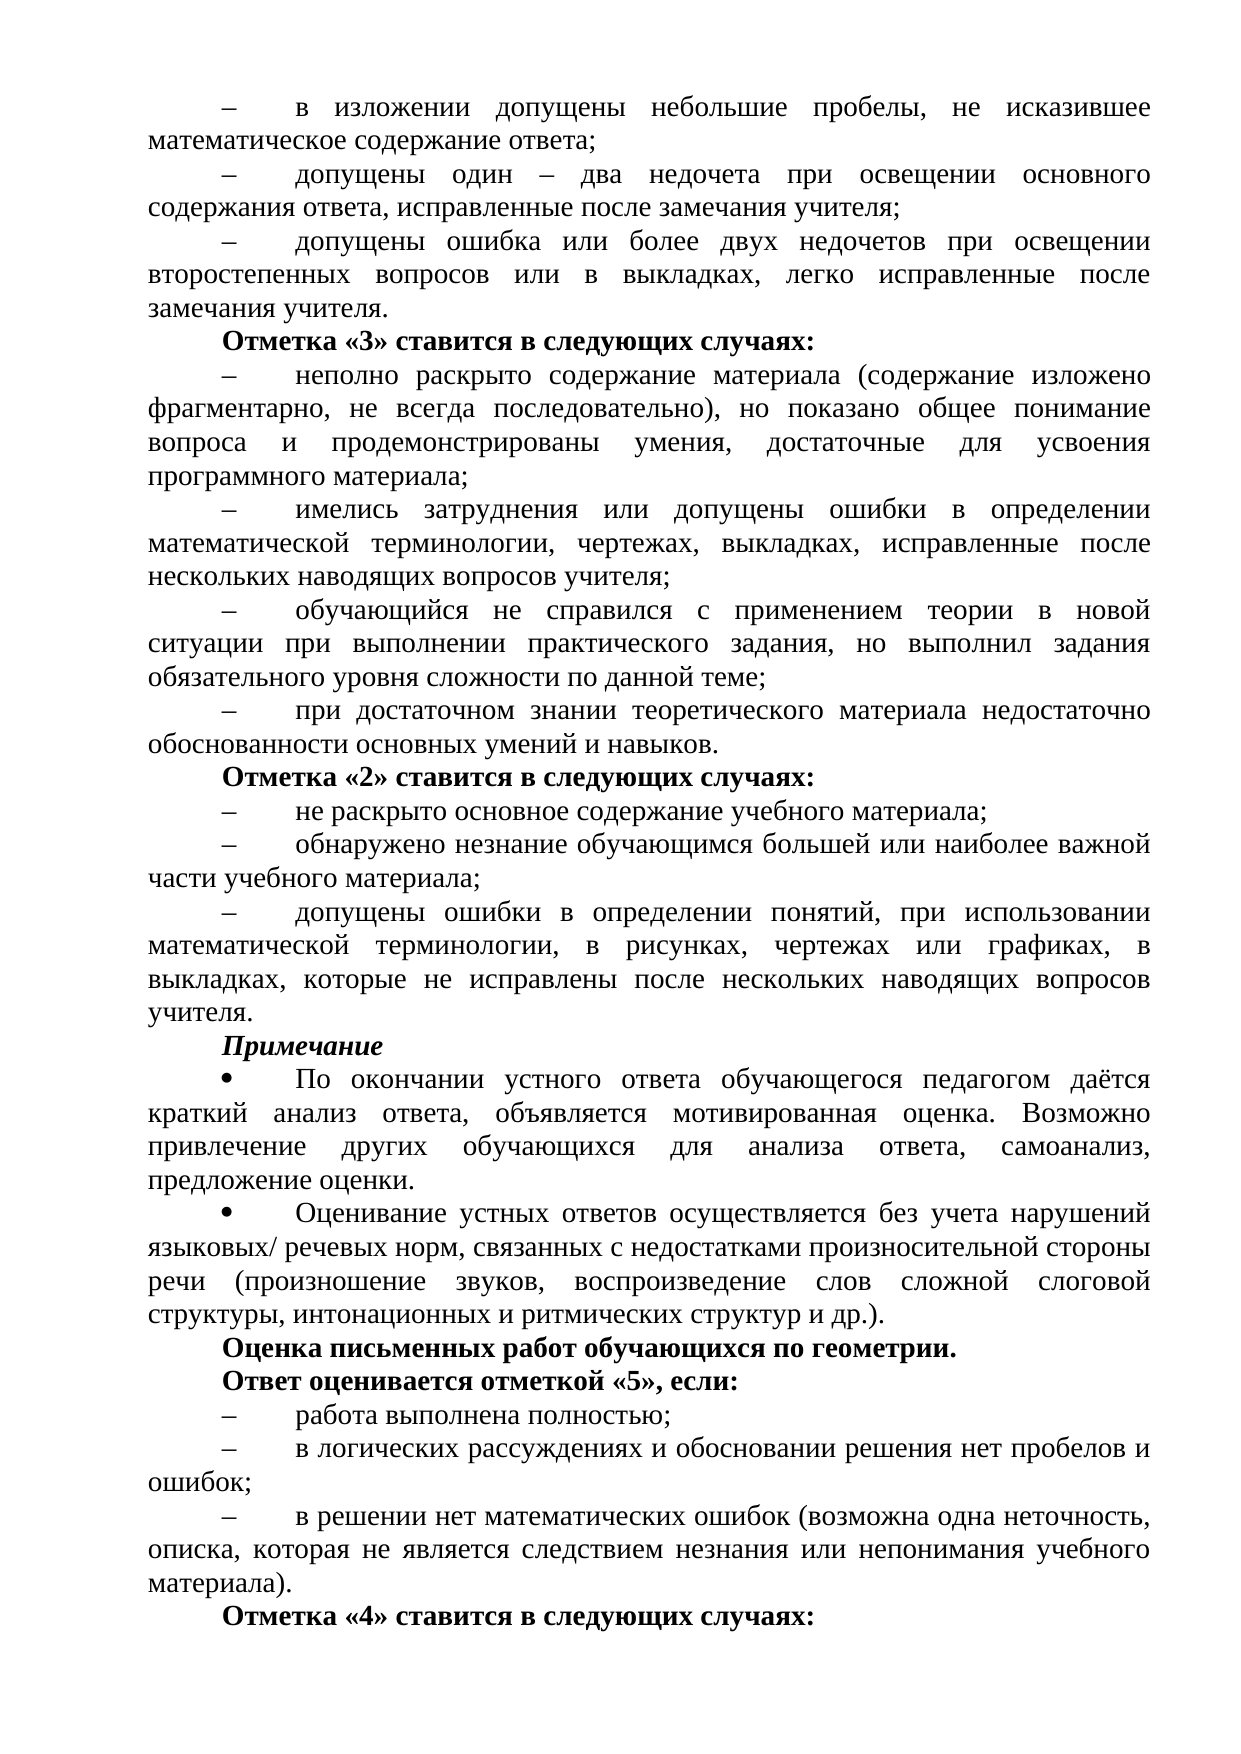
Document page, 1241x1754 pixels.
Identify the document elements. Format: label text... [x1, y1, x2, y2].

list в решении нет математических ошибок (возможна одна неточность, описка, которая не является следствием незнания или непонимания учебного материала). [148, 1498, 1152, 1598]
list По окончании устного ответа обучающегося педагогом даётся краткий анализ ответа, объявляется мотивированная оценка. Возможно привлечение других обучающихся для анализа ответа, самоанализ, предложение оценки. [148, 1061, 1152, 1196]
text Ответ оценивается отметкой «5», если: [148, 1363, 1152, 1397]
list при достаточном знании теоретического материала недостаточно обоснованности основных умений и навыков. [148, 692, 1152, 759]
list имелись затруднения или допущены ошибки в определении математической терминологии, чертежах, выкладках, исправленные после нескольких наводящих вопросов учителя; [148, 491, 1152, 592]
list не раскрыто основное содержание учебного материала; [148, 793, 1152, 827]
text Отметка «3» ставится в следующих случаях: [148, 323, 1152, 357]
list обучающийся не справился с применением теории в новой ситуации при выполнении практического задания, но выполнил задания обязательного уровня сложности по данной теме; [148, 592, 1152, 692]
text Отметка «4» ставится в следующих случаях: [148, 1598, 1152, 1632]
text Оценка письменных работ обучающихся по геометрии. [148, 1330, 1152, 1363]
list допущены ошибки в определении понятий, при использовании математической терминологии, в рисунках, чертежах или графиках, в выкладках, которые не исправлены после нескольких наводящих вопросов учителя. [148, 894, 1152, 1028]
text Примечание [148, 1028, 1152, 1061]
list в изложении допущены небольшие пробелы, не исказившее математическое содержание ответа; [148, 89, 1152, 156]
list Оценивание устных ответов осуществляется без учета нарушений языковых/ речевых норм, связанных с недостатками произносительной стороны речи (произношение звуков, воспроизведение слов сложной слоговой структуры, интонационных и ритмических структур и др.). [148, 1196, 1152, 1330]
text Отметка «2» ставится в следующих случаях: [148, 759, 1152, 793]
list работа выполнена полностью; [148, 1397, 1152, 1431]
list неполно раскрыто содержание материала (содержание изложено фрагментарно, не всегда последовательно), но показано общее понимание вопроса и продемонстрированы умения, достаточные для усвоения программного материала; [148, 357, 1152, 491]
list обнаружено незнание обучающимся большей или наиболее важной части учебного материала; [148, 827, 1152, 894]
list допущены ошибка или более двух недочетов при освещении второстепенных вопросов или в выкладках, легко исправленные после замечания учителя. [148, 223, 1152, 323]
list допущены один – два недочета при освещении основного содержания ответа, исправленные после замечания учителя; [148, 156, 1152, 223]
list в логических рассуждениях и обосновании решения нет пробелов и ошибок; [148, 1431, 1152, 1498]
